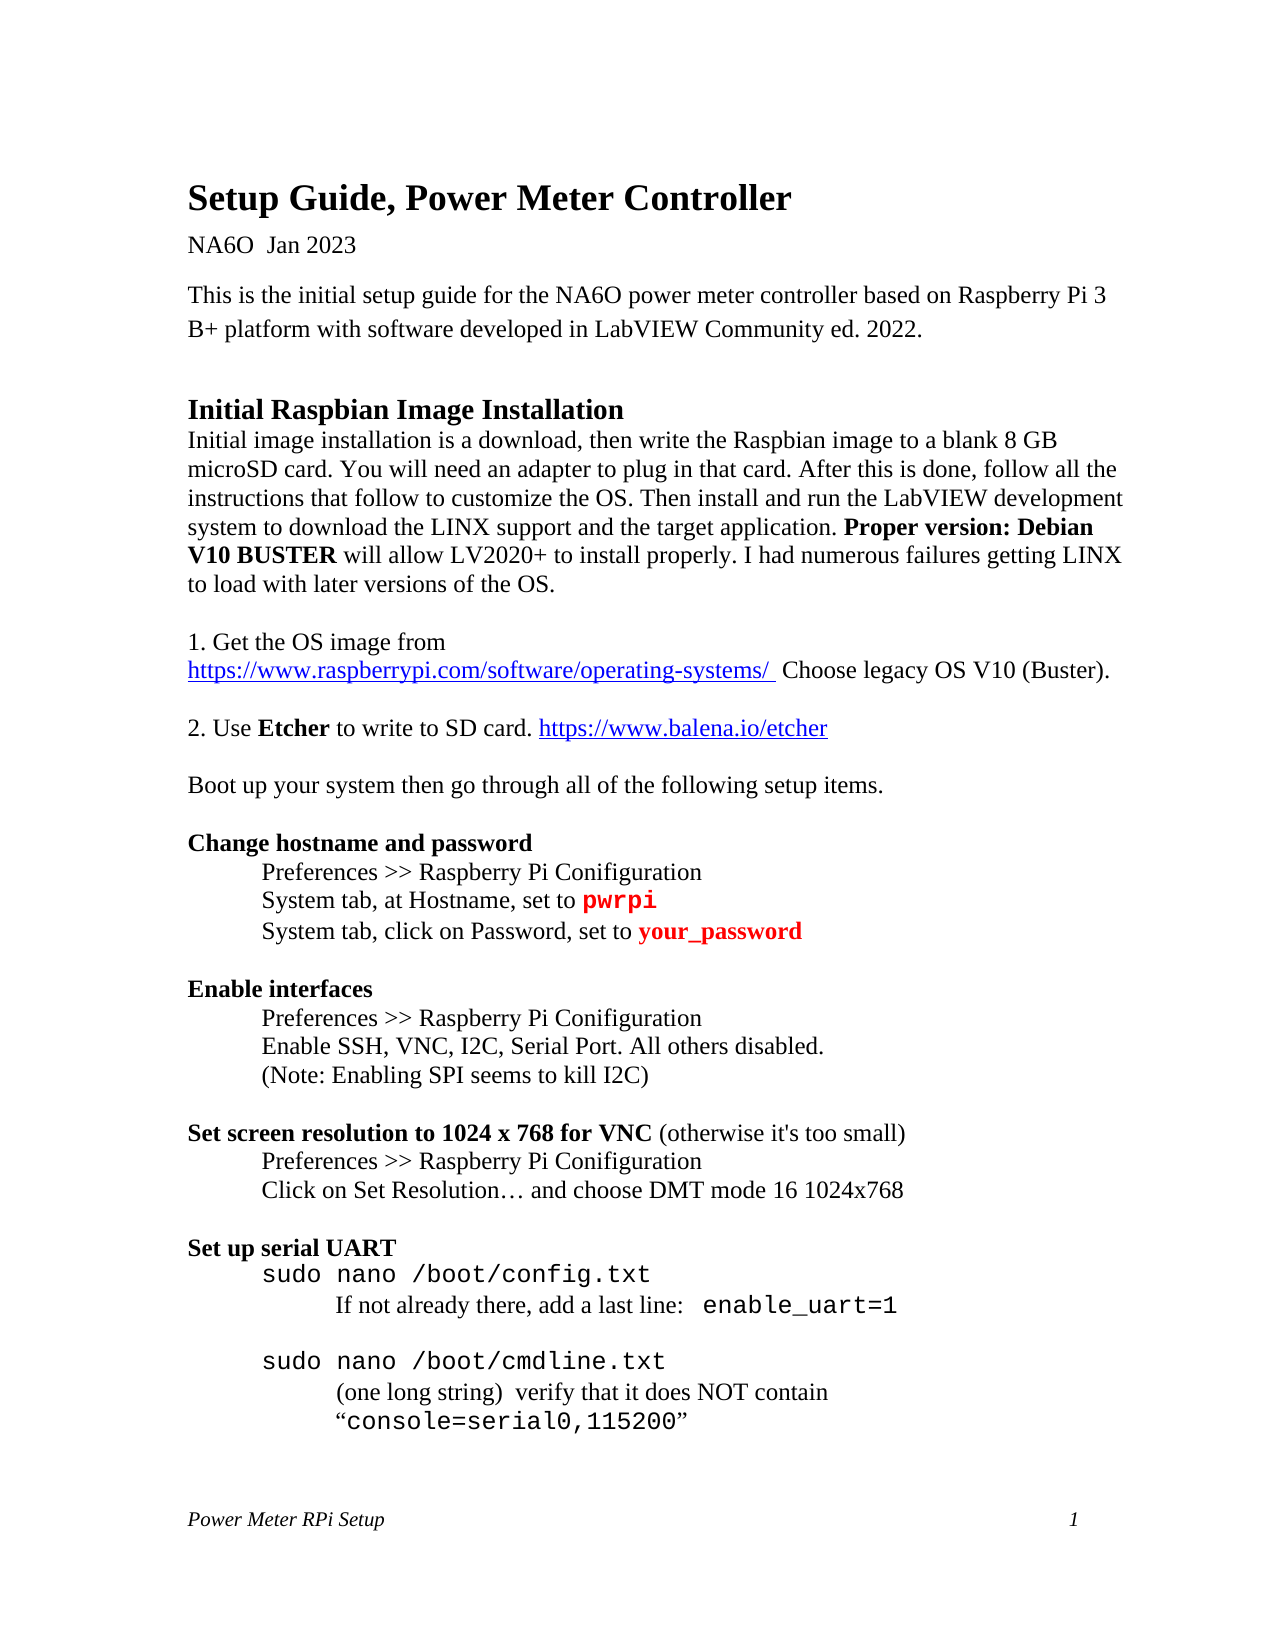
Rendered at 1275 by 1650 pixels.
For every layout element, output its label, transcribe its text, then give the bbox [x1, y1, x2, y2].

text NA6O Jan 2023 [187, 231, 1125, 259]
text Boot up your system then go through all of the following setup items. [187, 771, 1125, 799]
text Enable SSH, VNC, I2C, Serial Port. All others disabled. [187, 1031, 1125, 1060]
text 2. Use Etcher to write to SD card. https://www.balena.io/etcher [187, 713, 1125, 742]
text Initial image installation is a download, then write the Raspbian image to a blank 8 GB microSD card. You will need an adapter to plug in that card. After this is done, follow all the instructions that follow to customize the OS. Then install and run the LabVIEW development system to download the LINX support and the target application. Proper version: Debian V10 BUSTER will allow LV2020+ to install properly. I had numerous failures getting LINX to load with later versions of the OS. [187, 426, 1125, 598]
text If not already there, add a last line: enable_uart=1 [187, 1290, 1125, 1321]
text sudo nano /boot/cmdline.txt [187, 1349, 1125, 1377]
text System tab, click on Password, set to your_password [187, 916, 1125, 945]
text Click on Set Resolution… and choose DMT mode 16 1024x768 [187, 1175, 1125, 1204]
text Preferences >> Raspberry Pi Conifiguration [187, 857, 1125, 886]
text Change hostname and password [187, 828, 1125, 857]
text Set screen resolution to 1024 x 768 for VNC (otherwise it's too small) [187, 1118, 1125, 1146]
text Set up serial UART [187, 1233, 1125, 1261]
text This is the initial setup guide for the NA6O power meter controller based on Raspberry Pi 3 B+ platform with software developed in LabVIEW Community ed. 2022. [187, 280, 1125, 343]
text Preferences >> Raspberry Pi Conifiguration [187, 1003, 1125, 1031]
text sudo nano /boot/config.txt [187, 1261, 1125, 1290]
text 1. Get the OS image from [187, 627, 1125, 656]
text System tab, at Hostname, set to pwrpi [187, 886, 1125, 916]
text https://www.raspberrypi.com/software/operating-systems/ Choose legacy OS V10 (Buster). [187, 656, 1125, 684]
text Enable interfaces [187, 974, 1125, 1003]
text Preferences >> Raspberry Pi Conifiguration [187, 1146, 1125, 1175]
text (one long string) verify that it does NOT contain “console=serial0,115200” [335, 1377, 1125, 1437]
text (Note: Enabling SPI seems to kill I2C) [187, 1060, 1125, 1089]
text Initial Raspbian Image Installation [187, 392, 1125, 426]
subtitle Setup Guide, Power Meter Controller [187, 175, 1125, 218]
